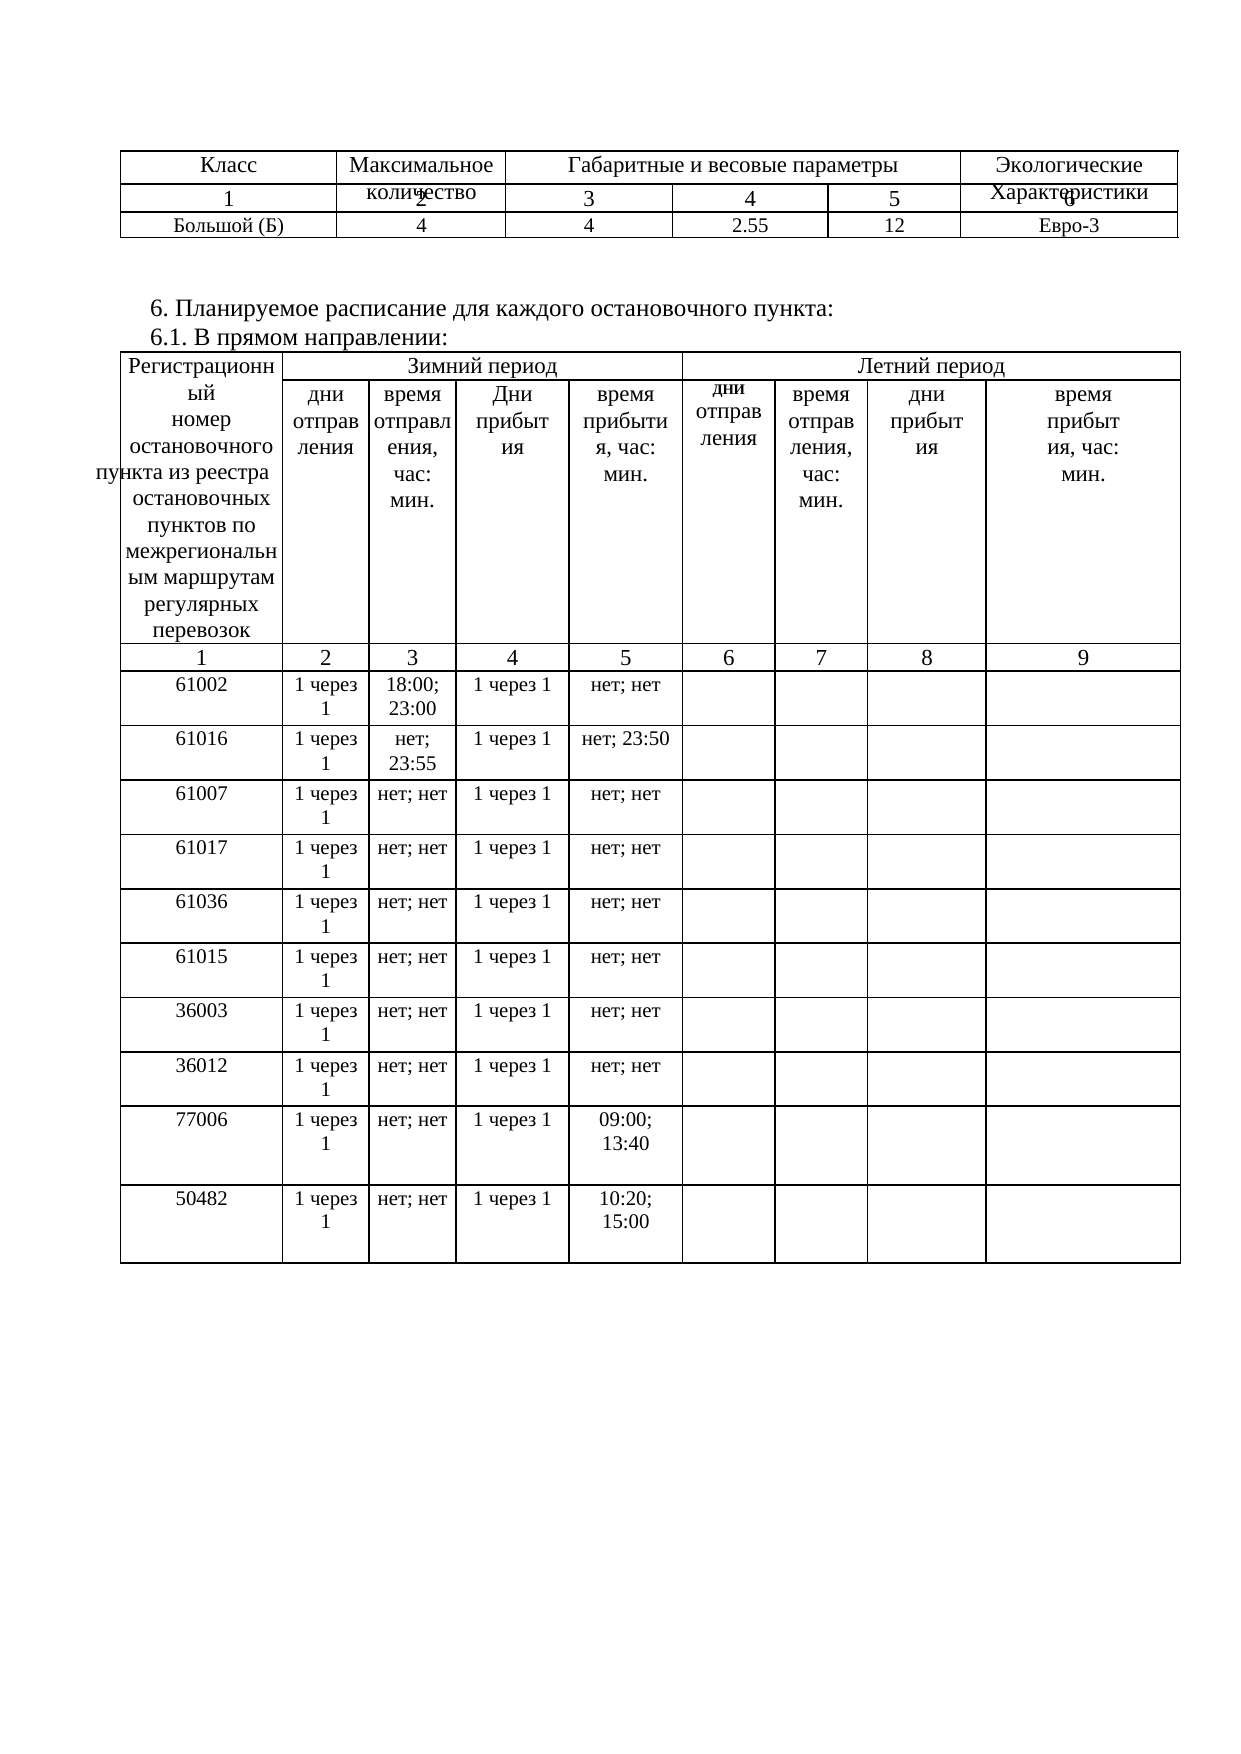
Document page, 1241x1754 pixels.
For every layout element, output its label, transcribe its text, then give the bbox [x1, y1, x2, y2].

table_cell Большой (Б) [121, 213, 336, 237]
table_cell [868, 1053, 985, 1105]
table_cell нет; нет [370, 1186, 455, 1262]
table_cell 1 через 1 [283, 944, 368, 997]
table_cell [987, 672, 1180, 725]
table_cell 36012 [121, 1053, 282, 1105]
table_cell 1 через 1 [283, 1053, 368, 1105]
table_cell [776, 944, 867, 997]
table_cell [868, 1107, 985, 1184]
table_cell [776, 998, 867, 1051]
table_cell 61015 [121, 944, 282, 997]
table_header Регистрационный номер остановочного пункта из реестра остановочных пунктов по межрегиональным маршрутам регулярных перевозок [121, 353, 282, 642]
table_cell 1 через 1 [283, 1107, 368, 1184]
table_cell дни отправ ления [283, 381, 368, 642]
table_cell нет; нет [370, 890, 455, 942]
table_cell 1 через 1 [457, 998, 568, 1051]
table_cell нет; нет [570, 835, 682, 888]
table_cell 1 через 1 [457, 1186, 568, 1262]
table_cell [776, 1107, 867, 1184]
table_cell 1 через 1 [457, 1107, 568, 1184]
table_cell 4 [673, 185, 827, 211]
table_cell [776, 1053, 867, 1105]
table_cell [683, 944, 774, 997]
table_cell [868, 944, 985, 997]
table_cell [683, 890, 774, 942]
table_cell 1 через 1 [457, 835, 568, 888]
table_cell [776, 1186, 867, 1262]
table_cell 9 [987, 644, 1180, 670]
table_cell [987, 781, 1180, 833]
table_cell 18:00; 23:00 [370, 672, 455, 725]
table_cell нет; нет [570, 944, 682, 997]
table_cell 61002 [121, 672, 282, 725]
table_cell [776, 835, 867, 888]
table_cell 6 [683, 644, 774, 670]
table_cell [683, 726, 774, 779]
table_cell [987, 944, 1180, 997]
table_cell 1 через 1 [457, 944, 568, 997]
table_header Габаритные и весовые параметры [506, 152, 960, 183]
table_cell 4 [337, 213, 505, 237]
table_cell 61016 [121, 726, 282, 779]
table_cell нет; нет [370, 835, 455, 888]
table_cell 8 [868, 644, 985, 670]
table_cell нет; нет [370, 998, 455, 1051]
table_cell [987, 1053, 1180, 1105]
table_cell 4 [506, 213, 672, 237]
table_cell нет; нет [570, 781, 682, 833]
table_cell ДНИ отправ ления [683, 381, 774, 642]
table_cell [987, 835, 1180, 888]
table_cell 6 [961, 185, 1177, 211]
table_cell нет; 23:50 [570, 726, 682, 779]
table_cell [868, 890, 985, 942]
table_cell нет; 23:55 [370, 726, 455, 779]
table_header Класс [121, 152, 336, 183]
table_cell 61007 [121, 781, 282, 833]
table_cell 1 [121, 185, 336, 211]
table_cell 3 [370, 644, 455, 670]
table_cell 1 через 1 [457, 726, 568, 779]
table_cell [683, 672, 774, 725]
table_cell [987, 1186, 1180, 1262]
table_header Зимний период [283, 353, 682, 379]
table_cell 1 через 1 [457, 672, 568, 725]
table_cell [683, 835, 774, 888]
table_cell 5 [570, 644, 682, 670]
table_cell 3 [506, 185, 672, 211]
table_cell 1 через 1 [457, 1053, 568, 1105]
table_cell время отправл ения, час: мин. [370, 381, 455, 642]
table_cell время отправ ления, час: мин. [776, 381, 867, 642]
table_cell 1 через 1 [283, 890, 368, 942]
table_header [961, 152, 1177, 183]
table_cell нет; нет [370, 781, 455, 833]
table_cell [868, 1186, 985, 1262]
table_cell [868, 672, 985, 725]
table_cell 1 через 1 [457, 890, 568, 942]
table_cell [987, 1107, 1180, 1184]
table_cell [683, 998, 774, 1051]
table_cell Евро-3 [961, 213, 1177, 237]
table_cell [776, 672, 867, 725]
table_cell 1 через 1 [283, 1186, 368, 1262]
table_cell нет; нет [570, 998, 682, 1051]
table_cell 1 через 1 [283, 781, 368, 833]
table_cell 2.55 [673, 213, 827, 237]
table_cell 1 через 1 [283, 726, 368, 779]
table_cell 61017 [121, 835, 282, 888]
table_cell нет; нет [370, 1107, 455, 1184]
table_cell [987, 998, 1180, 1051]
table_cell [683, 1186, 774, 1262]
table_cell [776, 781, 867, 833]
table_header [337, 152, 505, 183]
table_cell 1 через 1 [283, 998, 368, 1051]
table_cell нет; нет [370, 944, 455, 997]
text 6.1. В прямом направлении: [150, 322, 1090, 351]
table_cell 12 [829, 213, 960, 237]
table_cell время прибыт ия, час: мин. [987, 381, 1180, 642]
table_cell нет; нет [570, 1053, 682, 1105]
table_cell [868, 998, 985, 1051]
table_cell 1 через 1 [457, 781, 568, 833]
table_cell 5 [829, 185, 960, 211]
table_cell 2 [337, 185, 505, 211]
table_cell [868, 835, 985, 888]
table_cell 1 через 1 [283, 835, 368, 888]
table_cell [987, 890, 1180, 942]
table_cell [868, 726, 985, 779]
table_cell 61036 [121, 890, 282, 942]
table_cell [868, 781, 985, 833]
table_cell нет; нет [570, 890, 682, 942]
table_cell 10:20; 15:00 [570, 1186, 682, 1262]
table_cell [683, 1107, 774, 1184]
table_cell время прибыти я, час: мин. [570, 381, 682, 642]
table_cell 50482 [121, 1186, 282, 1262]
table_cell 1 [121, 644, 282, 670]
table_header Летний период [683, 353, 1180, 379]
table_cell нет; нет [570, 672, 682, 725]
table_cell 1 через 1 [283, 672, 368, 725]
table_cell нет; нет [370, 1053, 455, 1105]
table_cell 2 [283, 644, 368, 670]
table_cell 77006 [121, 1107, 282, 1184]
table_cell дни прибыт ия [868, 381, 985, 642]
table_cell [776, 726, 867, 779]
table_cell [776, 890, 867, 942]
table_cell [987, 726, 1180, 779]
table_cell 7 [776, 644, 867, 670]
table_cell 36003 [121, 998, 282, 1051]
table_cell [683, 1053, 774, 1105]
table_cell 09:00; 13:40 [570, 1107, 682, 1184]
table_cell [683, 781, 774, 833]
text 6. Планируемое расписание для каждого остановочного пункта: [150, 293, 1090, 322]
table_cell 4 [457, 644, 568, 670]
table_cell Дни прибыт ия [457, 381, 568, 642]
